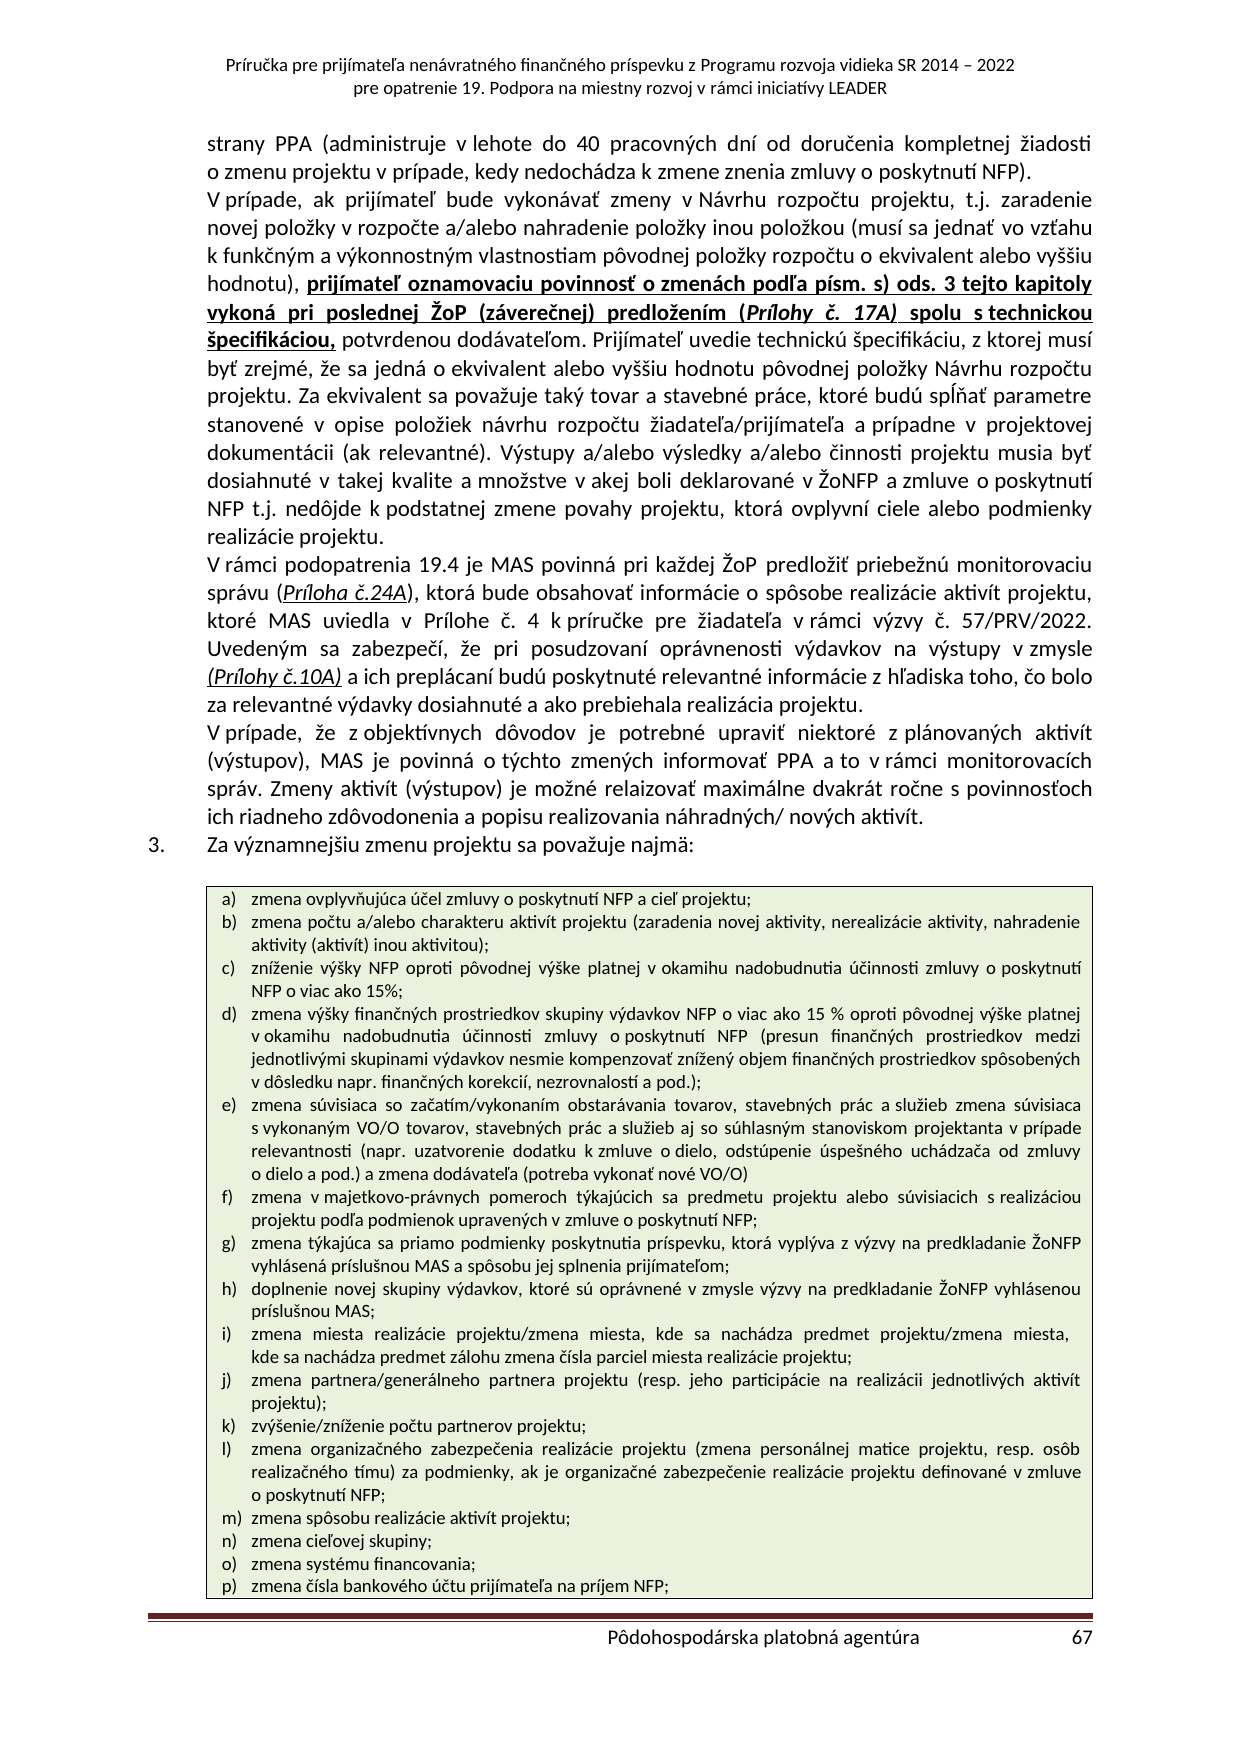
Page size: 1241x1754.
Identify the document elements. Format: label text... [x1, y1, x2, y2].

list V prípade, ak prijímateľ bude vykonávať zmeny v Návrhu rozpočtu projektu, t.j. zaradenie novej položky v rozpočte a/alebo nahradenie položky inou položkou (musí sa jednať vo vzťahu k funkčným a výkonnostným vlastnostiam pôvodnej položky rozpočtu o ekvivalent alebo vyššiu hodnotu), prijímateľ oznamovaciu povinnosť o zmenách podľa písm. s) ods. 3 tejto kapitoly vykoná pri poslednej ŽoP (záverečnej) predložením (Prílohy č. 17A) spolu s technickou špecifikáciou, potvrdenou dodávateľom. Prijímateľ uvedie technickú špecifikáciu, z ktorej musí byť zrejmé, že sa jedná o ekvivalent alebo vyššiu hodnotu pôvodnej položky Návrhu rozpočtu projektu. Za ekvivalent sa považuje taký tovar a stavebné práce, ktoré budú spĺňať parametre stanovené v opise položiek návrhu rozpočtu žiadateľa/prijímateľa a prípadne v projektovej dokumentácii (ak relevantné). Výstupy a/alebo výsledky a/alebo činnosti projektu musia byť dosiahnuté v takej kvalite a množstve v akej boli deklarované v ŽoNFP a zmluve o poskytnutí NFP t.j. nedôjde k podstatnej zmene povahy projektu, ktorá ovplyvní ciele alebo podmienky realizácie projektu. [207, 323, 1093, 550]
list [148, 129, 1093, 186]
list V rámci podopatrenia 19.4 je MAS povinná pri každej ŽoP predložiť priebežnú monitorovaciu správu (Príloha č.24A), ktorá bude obsahovať informácie o spôsobe realizácie aktivít projektu, ktoré MAS uviedla v Prílohe č. 4 k príručke pre žiadateľa v rámci výzvy č. 57/PRV/2022. Uvedeným sa zabezpečí, že pri posudzovaní oprávnenosti výdavkov na výstupy v zmysle (Prílohy č.10A) a ich preplácaní budú poskytnuté relevantné informácie z hľadiska toho, čo bolo za relevantné výdavky dosiahnuté a ako prebiehala realizácia projektu. [207, 550, 1093, 718]
list V prípade, ak prijímateľ bude vykonávať zmeny v Návrhu rozpočtu projektu, t.j. zaradenie novej položky v rozpočte a/alebo nahradenie položky inou položkou (musí sa jednať vo vzťahu k funkčným a výkonnostným vlastnostiam pôvodnej položky rozpočtu o ekvivalent alebo vyššiu hodnotu), prijímateľ oznamovaciu povinnosť o zmenách podľa písm. s) ods. 3 tejto kapitoly vykoná pri poslednej ŽoP (záverečnej) predložením (Prílohy č. 17A) spolu s technickou špecifikáciou, potvrdenou dodávateľom. Prijímateľ uvedie technickú špecifikáciu, z ktorej musí byť zrejmé, že sa jedná o ekvivalent alebo vyššiu hodnotu pôvodnej položky Návrhu rozpočtu projektu. Za ekvivalent sa považuje taký tovar a stavebné práce, ktoré budú spĺňať parametre stanovené v opise položiek návrhu rozpočtu žiadateľa/prijímateľa a prípadne v projektovej dokumentácii (ak relevantné). Výstupy a/alebo výsledky a/alebo činnosti projektu musia byť dosiahnuté v takej kvalite a množstve v akej boli deklarované v ŽoNFP a zmluve o poskytnutí NFP t.j. nedôjde k podstatnej zmene povahy projektu, ktorá ovplyvní ciele alebo podmienky realizácie projektu. [207, 186, 1093, 322]
list Za významnejšiu zmenu projektu sa považuje najmä: [148, 830, 1093, 858]
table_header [207, 887, 1092, 1597]
list V prípade, že z objektívnych dôvodov je potrebné upraviť niektoré z plánovaných aktivít (výstupov), MAS je povinná o týchto zmených informovať PPA a to v rámci monitorovacích správ. Zmeny aktivít (výstupov) je možné relaizovať maximálne dvakrát ročne s povinnosťoch ich riadneho zdôvodonenia a popisu realizovania náhradných/ nových aktivít. [207, 718, 1093, 830]
